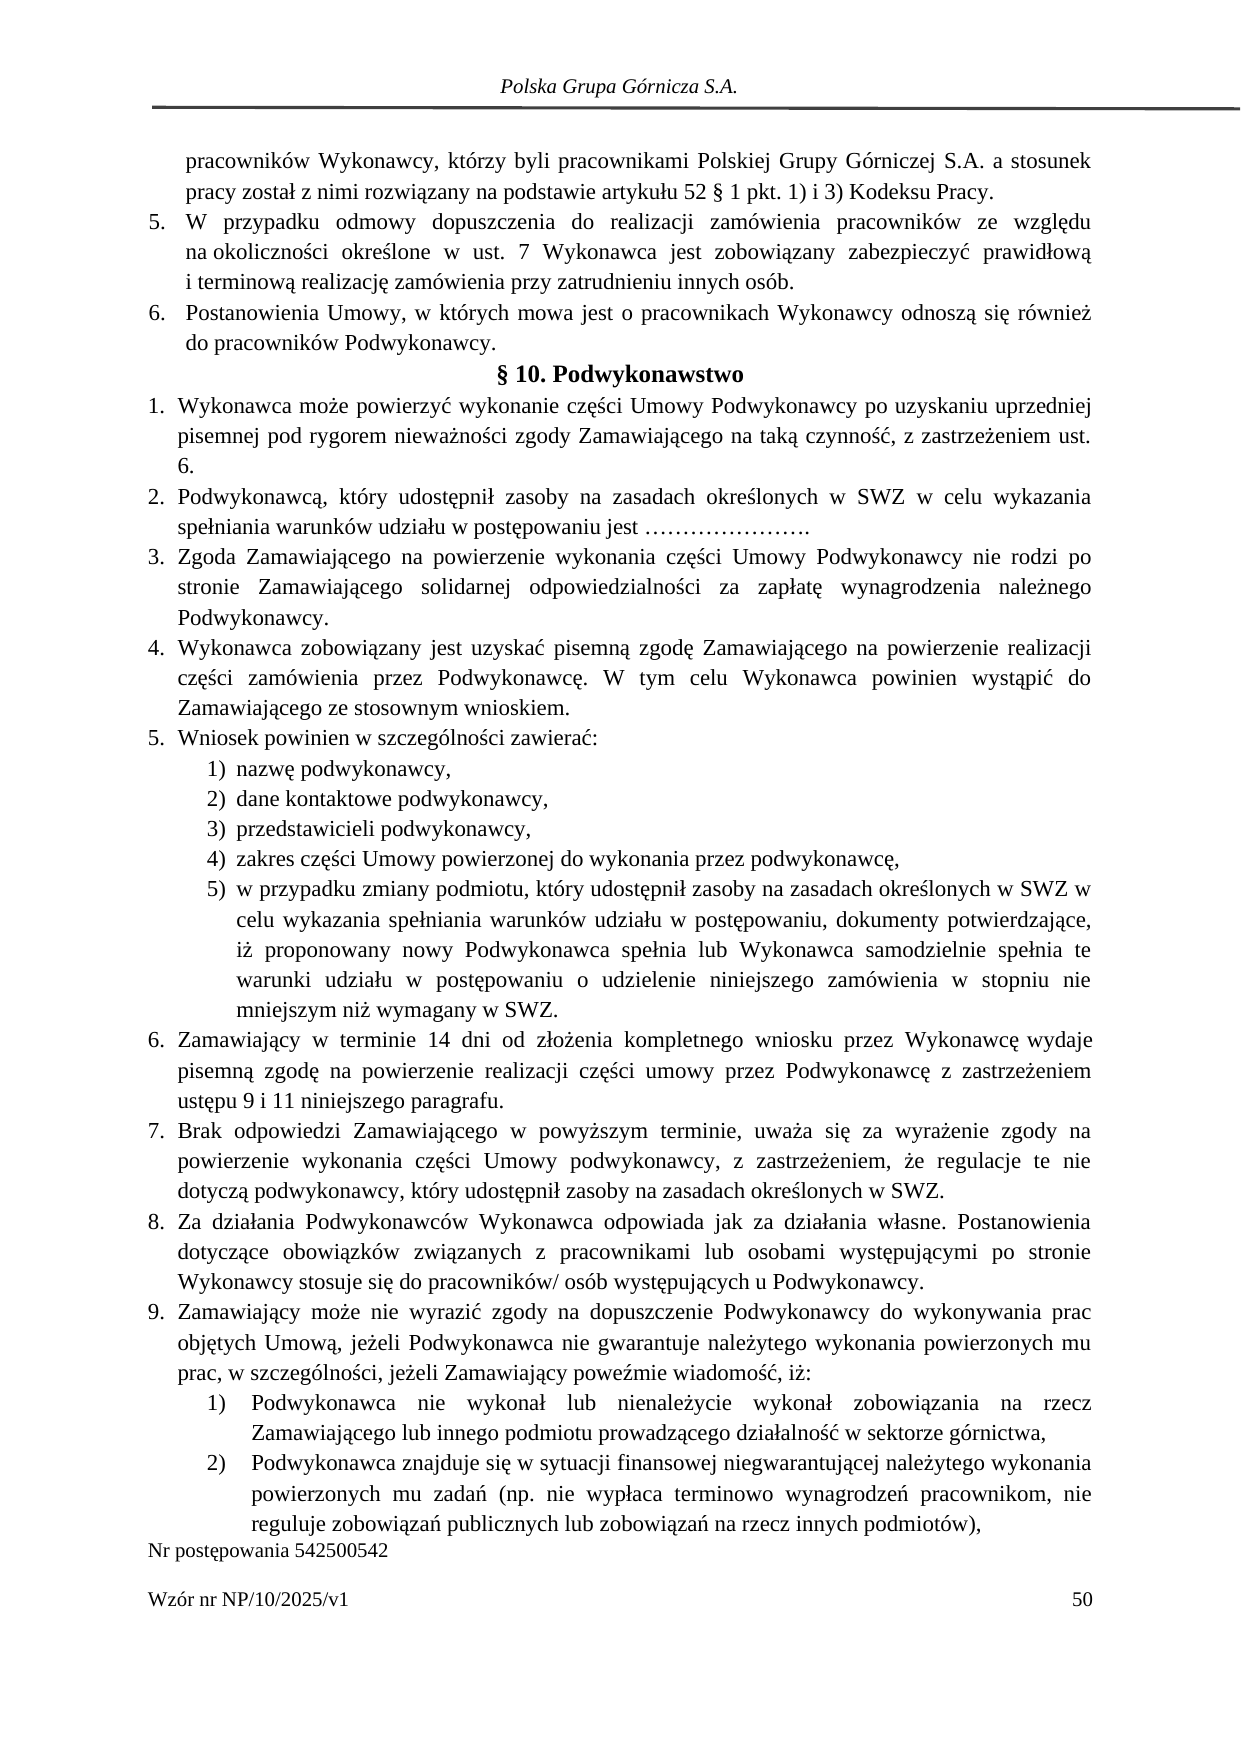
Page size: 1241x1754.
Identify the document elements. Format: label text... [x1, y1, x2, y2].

subtitle § 10. Podwykonawstwo [148, 359, 1093, 388]
list Wniosek powinien w szczególności zawierać: [148, 724, 1093, 751]
list W przypadku odmowy dopuszczenia do realizacji zamówienia pracowników ze względu na okoliczności określone w ust. 7 Wykonawca jest zobowiązany zabezpieczyć prawidłową i terminową realizację zamówienia przy zatrudnieniu innych osób. [148, 208, 1093, 295]
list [148, 148, 1093, 204]
list Zgoda Zamawiającego na powierzenie wykonania części Umowy Podwykonawcy nie rodzi po stronie Zamawiającego solidarnej odpowiedzialności za zapłatę wynagrodzenia należnego Podwykonawcy. [148, 543, 1093, 630]
list Zamawiający w terminie 14 dni od złożenia kompletnego wniosku przez Wykonawcę wydaje pisemną zgodę na powierzenie realizacji części umowy przez Podwykonawcę z zastrzeżeniem ustępu 9 i 11 niniejszego paragrafu. [148, 1026, 1093, 1113]
list w przypadku zmiany podmiotu, który udostępnił zasoby na zasadach określonych w SWZ w celu wykazania spełniania warunków udziału w postępowaniu, dokumenty potwierdzające, iż proponowany nowy Podwykonawca spełnia lub Wykonawca samodzielnie spełnia te warunki udziału w postępowaniu o udzielenie niniejszego zamówienia w stopniu nie mniejszym niż wymagany w SWZ. [207, 875, 1093, 1023]
list Za działania Podwykonawców Wykonawca odpowiada jak za działania własne. Postanowienia dotyczące obowiązków związanych z pracownikami lub osobami występującymi po stronie Wykonawcy stosuje się do pracowników/ osób występujących u Podwykonawcy. [148, 1208, 1093, 1294]
list nazwę podwykonawcy, [207, 754, 1093, 781]
list Podwykonawca nie wykonał lub nienależycie wykonał zobowiązania na rzecz Zamawiającego lub innego podmiotu prowadzącego działalność w sektorze górnictwa, [207, 1389, 1093, 1446]
list dane kontaktowe podwykonawcy, [207, 785, 1093, 811]
list Podwykonawca znajduje się w sytuacji finansowej niegwarantującej należytego wykonania powierzonych mu zadań (np. nie wypłaca terminowo wynagrodzeń pracownikom, nie reguluje zobowiązań publicznych lub zobowiązań na rzecz innych podmiotów), [207, 1449, 1093, 1536]
list Podwykonawcą, który udostępnił zasoby na zasadach określonych w SWZ w celu wykazania spełniania warunków udziału w postępowaniu jest …………………. [148, 483, 1093, 539]
list Wykonawca może powierzyć wykonanie części Umowy Podwykonawcy po uzyskaniu uprzedniej pisemnej pod rygorem nieważności zgody Zamawiającego na taką czynność, z zastrzeżeniem ust. 6. [148, 392, 1093, 479]
list Zamawiający może nie wyrazić zgody na dopuszczenie Podwykonawcy do wykonywania prac objętych Umową, jeżeli Podwykonawca nie gwarantuje należytego wykonania powierzonych mu prac, w szczególności, jeżeli Zamawiający poweźmie wiadomość, iż: [148, 1298, 1093, 1385]
list Wykonawca zobowiązany jest uzyskać pisemną zgodę Zamawiającego na powierzenie realizacji części zamówienia przez Podwykonawcę. W tym celu Wykonawca powinien wystąpić do Zamawiającego ze stosownym wnioskiem. [148, 634, 1093, 721]
list Brak odpowiedzi Zamawiającego w powyższym terminie, uważa się za wyrażenie zgody na powierzenie wykonania części Umowy podwykonawcy, z zastrzeżeniem, że regulacje te nie dotyczą podwykonawcy, który udostępnił zasoby na zasadach określonych w SWZ. [148, 1117, 1093, 1204]
list zakres części Umowy powierzonej do wykonania przez podwykonawcę, [207, 845, 1093, 872]
list przedstawicieli podwykonawcy, [207, 815, 1093, 841]
list Postanowienia Umowy, w których mowa jest o pracownikach Wykonawcy odnoszą się również do pracowników Podwykonawcy. [148, 299, 1093, 355]
